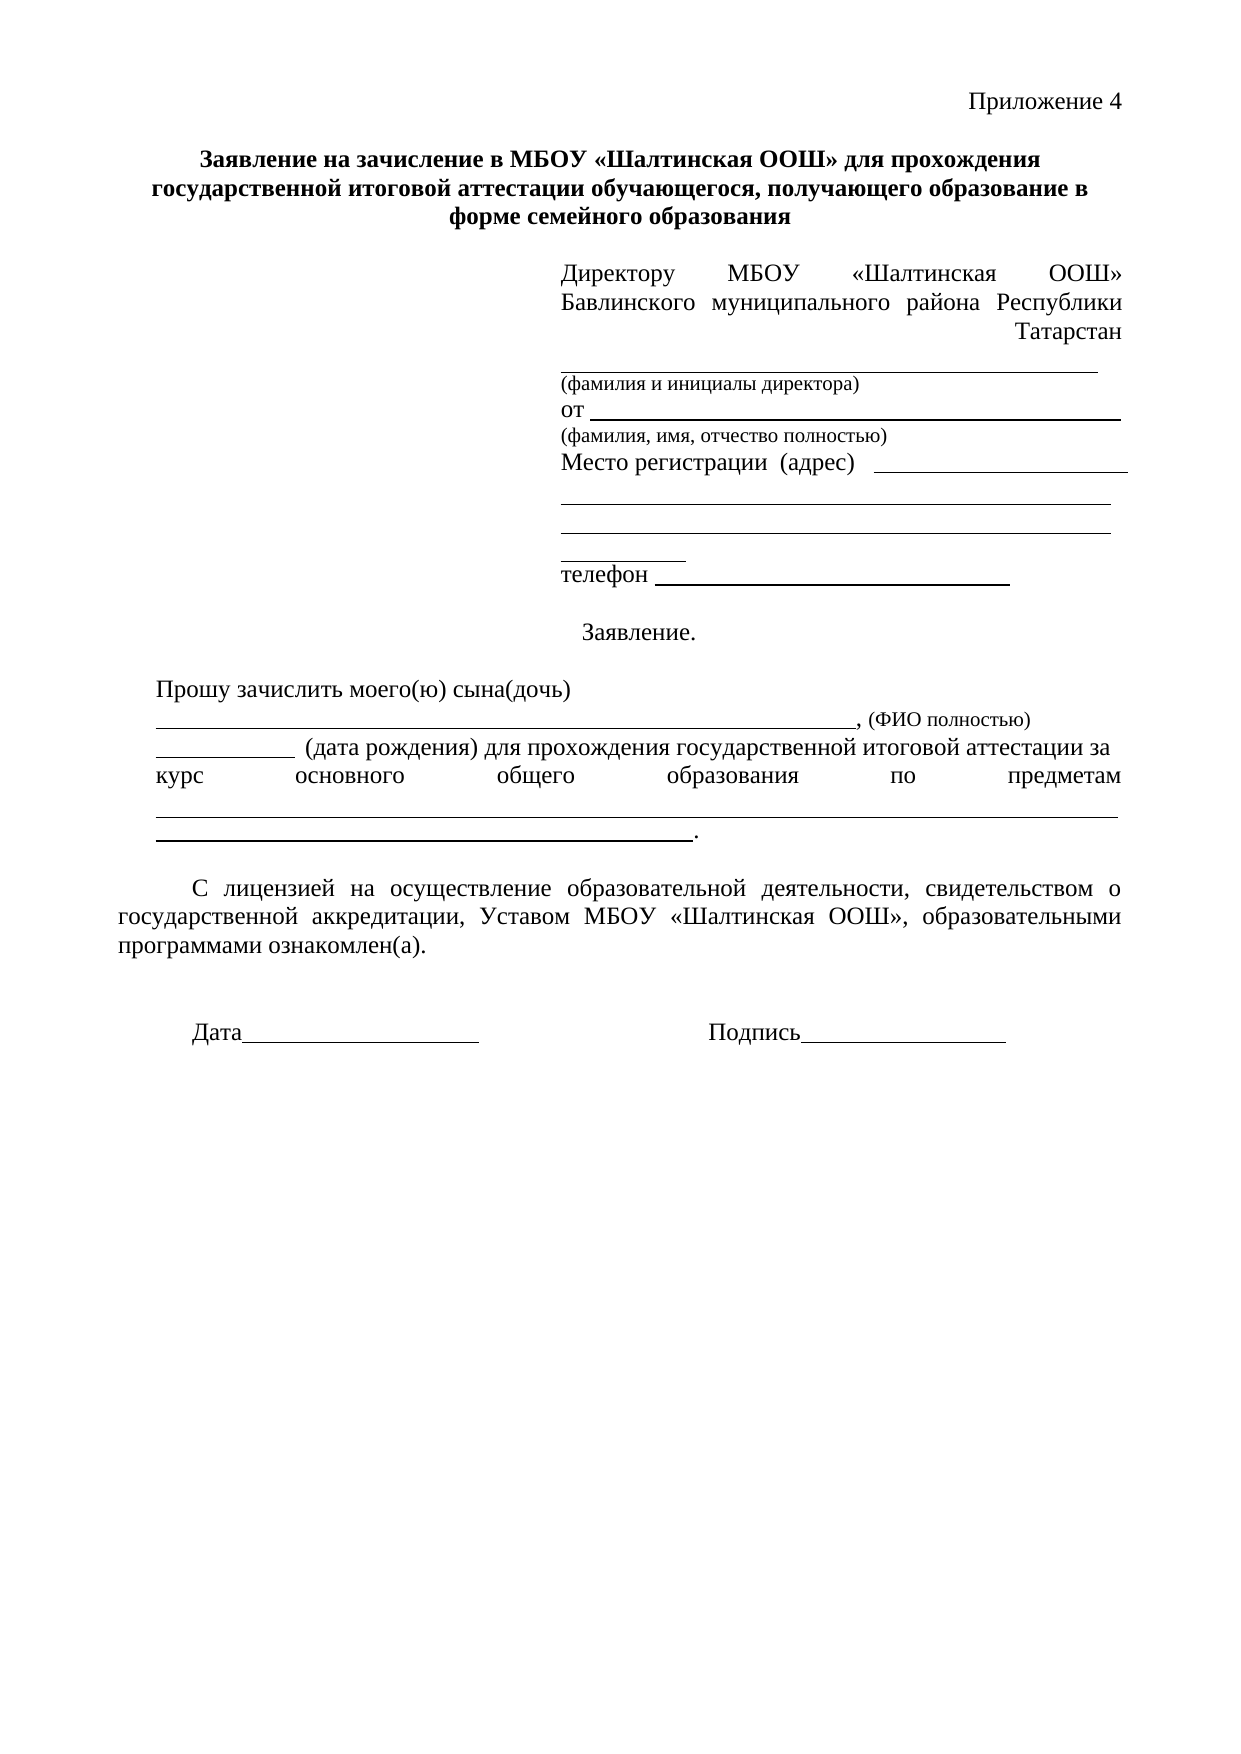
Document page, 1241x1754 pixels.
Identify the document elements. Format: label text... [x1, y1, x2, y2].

text . [156, 813, 1146, 844]
text телефон [561, 554, 1146, 588]
text (дата рождения) для прохождения государственной итоговой аттестации за курс основного общего образования по предметам [156, 732, 1122, 789]
text (фамилия и инициалы директора) [561, 368, 1146, 394]
text Прошу зачислить моего(ю) сына(дочь) [156, 674, 1146, 703]
text , (ФИО полностью) [156, 703, 1146, 732]
text Приложение 4 [968, 86, 1146, 115]
text С лицензией на осуществление образовательной деятельности, свидетельством о государственной аккредитации, Уставом МБОУ «Шалтинская ООШ», образовательными программами ознакомлен(а). [118, 873, 1122, 959]
text (фамилия, имя, отчество полностью) [561, 423, 1146, 447]
text Место регистрации (адрес) [561, 447, 1146, 476]
subtitle Заявление на зачисление в МБОУ «Шалтинская ООШ» для прохождения государственной итоговой аттестации обучающегося, получающего образование в форме семейного образования [151, 144, 1088, 230]
text Директору МБОУ «Шалтинская ООШ» Бавлинского муниципального района Республики Татарстан [561, 258, 1123, 345]
text Дата Подпись [192, 1017, 1146, 1045]
text Заявление. [131, 617, 1146, 646]
text от [561, 394, 1146, 423]
